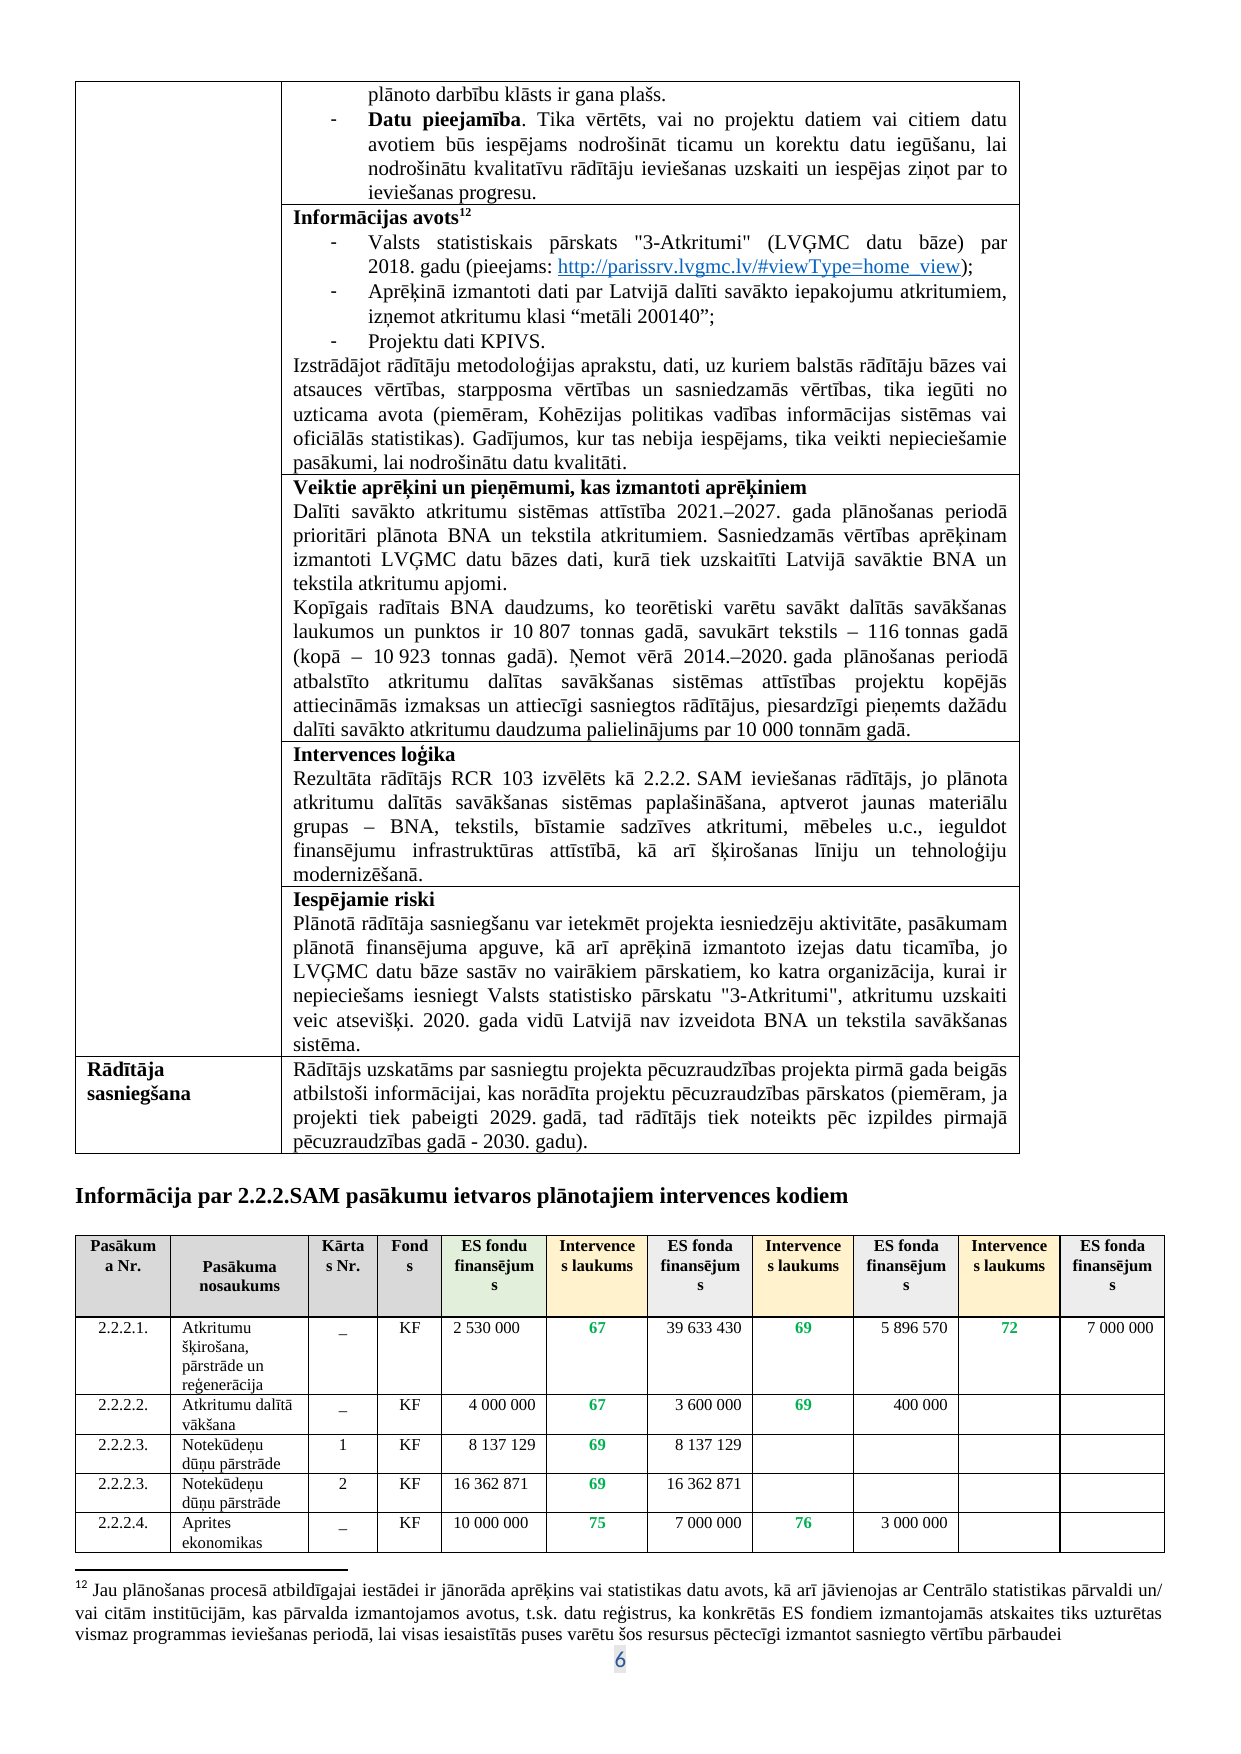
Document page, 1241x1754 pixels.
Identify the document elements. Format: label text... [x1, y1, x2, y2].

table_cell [76, 82, 281, 1056]
table_cell [753, 1435, 853, 1473]
table_cell [753, 1474, 853, 1512]
table_cell 2.2.2.3. [76, 1435, 170, 1473]
table_cell 8 137 129 [648, 1435, 752, 1473]
table_cell Veiktie aprēķini un pieņēmumi, kas izmantoti aprēķiniem Dalīti savākto atkritumu sistēmas attīstība 2021.–2027. gada plānošanas periodā prioritāri plānota BNA un tekstila atkritumiem. Sasniedzamās vērtības aprēķinam izmantoti LVĢMC datu bāzes dati, kurā tiek uzskaitīti Latvijā savāktie BNA un tekstila atkritumu apjomi. Kopīgais radītais BNA daudzums, ko teorētiski varētu savākt dalītās savākšanas laukumos un punktos ir 10 807 tonnas gadā, savukārt tekstils – 116 tonnas gadā (kopā – 10 923 tonnas gadā). Ņemot vērā 2014.–2020. gada plānošanas periodā atbalstīto atkritumu dalītas savākšanas sistēmas attīstības projektu kopējās attiecināmās izmaksas un attiecīgi sasniegtos rādītājus, piesardzīgi pieņemts dažādu dalīti savākto atkritumu daudzuma palielinājums par 10 000 tonnām gadā. [282, 475, 1019, 741]
table_cell Iespējamie riski Plānotā rādītāja sasniegšanu var ietekmēt projekta iesniedzēju aktivitāte, pasākumam plānotā finansējuma apguve, kā arī aprēķinā izmantoto izejas datu ticamība, jo LVĢMC datu bāze sastāv no vairākiem pārskatiem, ko katra organizācija, kurai ir nepieciešams iesniegt Valsts statistisko pārskatu "3-Atkritumi", atkritumu uzskaiti veic atsevišķi. 2020. gada vidū Latvijā nav izveidota BNA un tekstila savākšanas sistēma. [282, 887, 1019, 1056]
table_header ES fonda finansējums [648, 1236, 752, 1316]
table_cell Informācijas avots Valsts statistiskais pārskats "3-Atkritumi" (LVĢMC datu bāze) par 2018. gadu (pieejams: http://parissrv.lvgmc.lv/#viewType=home_view); Aprēķinā izmantoti dati par Latvijā dalīti savākto iepakojumu atkritumiem, izņemot atkritumu klasi “metāli 200140”; Projektu dati KPIVS. Izstrādājot rādītāju metodoloģijas aprakstu, dati, uz kuriem balstās rādītāju bāzes vai atsauces vērtības, starpposma vērtības un sasniedzamās vērtības, tika iegūti no uzticama avota (piemēram, Kohēzijas politikas vadības informācijas sistēmas vai oficiālās statistikas). Gadījumos, kur tas nebija iespējams, tika veikti nepieciešamie pasākumi, lai nodrošinātu datu kvalitāti. [282, 205, 1019, 474]
table_cell Notekūdeņu dūņu pārstrāde [171, 1435, 308, 1473]
table_header Pasākuma Nr. [76, 1236, 170, 1316]
table_cell 76 [753, 1513, 853, 1552]
table_cell [1061, 1474, 1164, 1512]
table_cell Intervences loģika Rezultāta rādītājs RCR 103 izvēlēts kā 2.2.2. SAM ieviešanas rādītājs, jo plānota atkritumu dalītās savākšanas sistēmas paplašināšana, aptverot jaunas materiālu grupas – BNA, tekstils, bīstamie sadzīves atkritumi, mēbeles u.c., ieguldot finansējumu infrastruktūras attīstībā, kā arī šķirošanas līniju un tehnoloģiju modernizēšanā. [282, 742, 1019, 886]
table_cell [959, 1474, 1059, 1512]
table_cell 67 [547, 1318, 647, 1394]
table_cell 72 [959, 1318, 1059, 1394]
table_cell Notekūdeņu dūņu pārstrāde [171, 1474, 308, 1512]
table_cell KF [378, 1395, 441, 1433]
table_cell Rādītājs uzskatāms par sasniegtu projekta pēcuzraudzības projekta pirmā gada beigās atbilstoši informācijai, kas norādīta projektu pēcuzraudzības pārskatos (piemēram, ja projekti tiek pabeigti 2029. gadā, tad rādītājs tiek noteikts pēc izpildes pirmajā pēcuzraudzības gadā - 2030. gadu). [282, 1057, 1019, 1153]
table_cell 2.2.2.3. [76, 1474, 170, 1512]
table_cell [959, 1435, 1059, 1473]
table_cell KF [378, 1435, 441, 1473]
table_header Pasākuma nosaukums [171, 1236, 308, 1316]
table_cell 2.2.2.2. [76, 1395, 170, 1433]
table_cell 5 896 570 [854, 1318, 958, 1394]
table_cell [959, 1513, 1059, 1552]
table_header Intervences laukums [753, 1236, 853, 1316]
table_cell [171, 1513, 308, 1552]
text Informācija par 2.2.2.SAM pasākumu ietvaros plānotajiem intervences kodiem [75, 1182, 1165, 1209]
table_header ES fondu finansējums [442, 1236, 546, 1316]
table_cell KF [378, 1513, 441, 1552]
table_cell 7 000 000 [648, 1513, 752, 1552]
table_header Kārtas Nr. [309, 1236, 377, 1316]
table_cell 69 [547, 1474, 647, 1512]
table_cell Rādītāja sasniegšana [76, 1057, 281, 1153]
table_cell 69 [753, 1318, 853, 1394]
table_cell 69 [753, 1395, 853, 1433]
table_cell _ [309, 1318, 377, 1394]
table_cell Atkritumu šķirošana, pārstrāde un reģenerācija [171, 1318, 308, 1394]
table_header ES fonda finansējums [1061, 1236, 1164, 1316]
table_header ES fonda finansējums [854, 1236, 958, 1316]
table_cell 10 000 000 [442, 1513, 546, 1552]
table_cell [1061, 1395, 1164, 1433]
table_cell 3 600 000 [648, 1395, 752, 1433]
table_header Intervences laukums [547, 1236, 647, 1316]
table_cell 2.2.2.4. [76, 1513, 170, 1552]
table_header Intervences laukums [959, 1236, 1059, 1316]
table_cell [1061, 1513, 1164, 1552]
table_cell [1061, 1435, 1164, 1473]
table_cell [854, 1435, 958, 1473]
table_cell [282, 82, 1019, 204]
table_cell 67 [547, 1395, 647, 1433]
table_cell 3 000 000 [854, 1513, 958, 1552]
table_cell 16 362 871 [442, 1474, 546, 1512]
table_cell _ [309, 1395, 377, 1433]
table_cell 2 [309, 1474, 377, 1512]
table_cell 75 [547, 1513, 647, 1552]
table_cell 2.2.2.1. [76, 1318, 170, 1394]
table_cell Atkritumu dalītā vākšana [171, 1395, 308, 1433]
table_cell 69 [547, 1435, 647, 1473]
table_cell 4 000 000 [442, 1395, 546, 1433]
table_cell 16 362 871 [648, 1474, 752, 1512]
table_cell 7 000 000 [1061, 1318, 1164, 1394]
table_cell [959, 1395, 1059, 1433]
table_header Fonds [378, 1236, 441, 1316]
table_cell KF [378, 1318, 441, 1394]
table_cell 39 633 430 [648, 1318, 752, 1394]
table_cell KF [378, 1474, 441, 1512]
table_cell _ [309, 1513, 377, 1552]
table_cell 8 137 129 [442, 1435, 546, 1473]
table_cell 400 000 [854, 1395, 958, 1433]
table_cell 2 530 000 [442, 1318, 546, 1394]
table_cell [854, 1474, 958, 1512]
table_cell 1 [309, 1435, 377, 1473]
